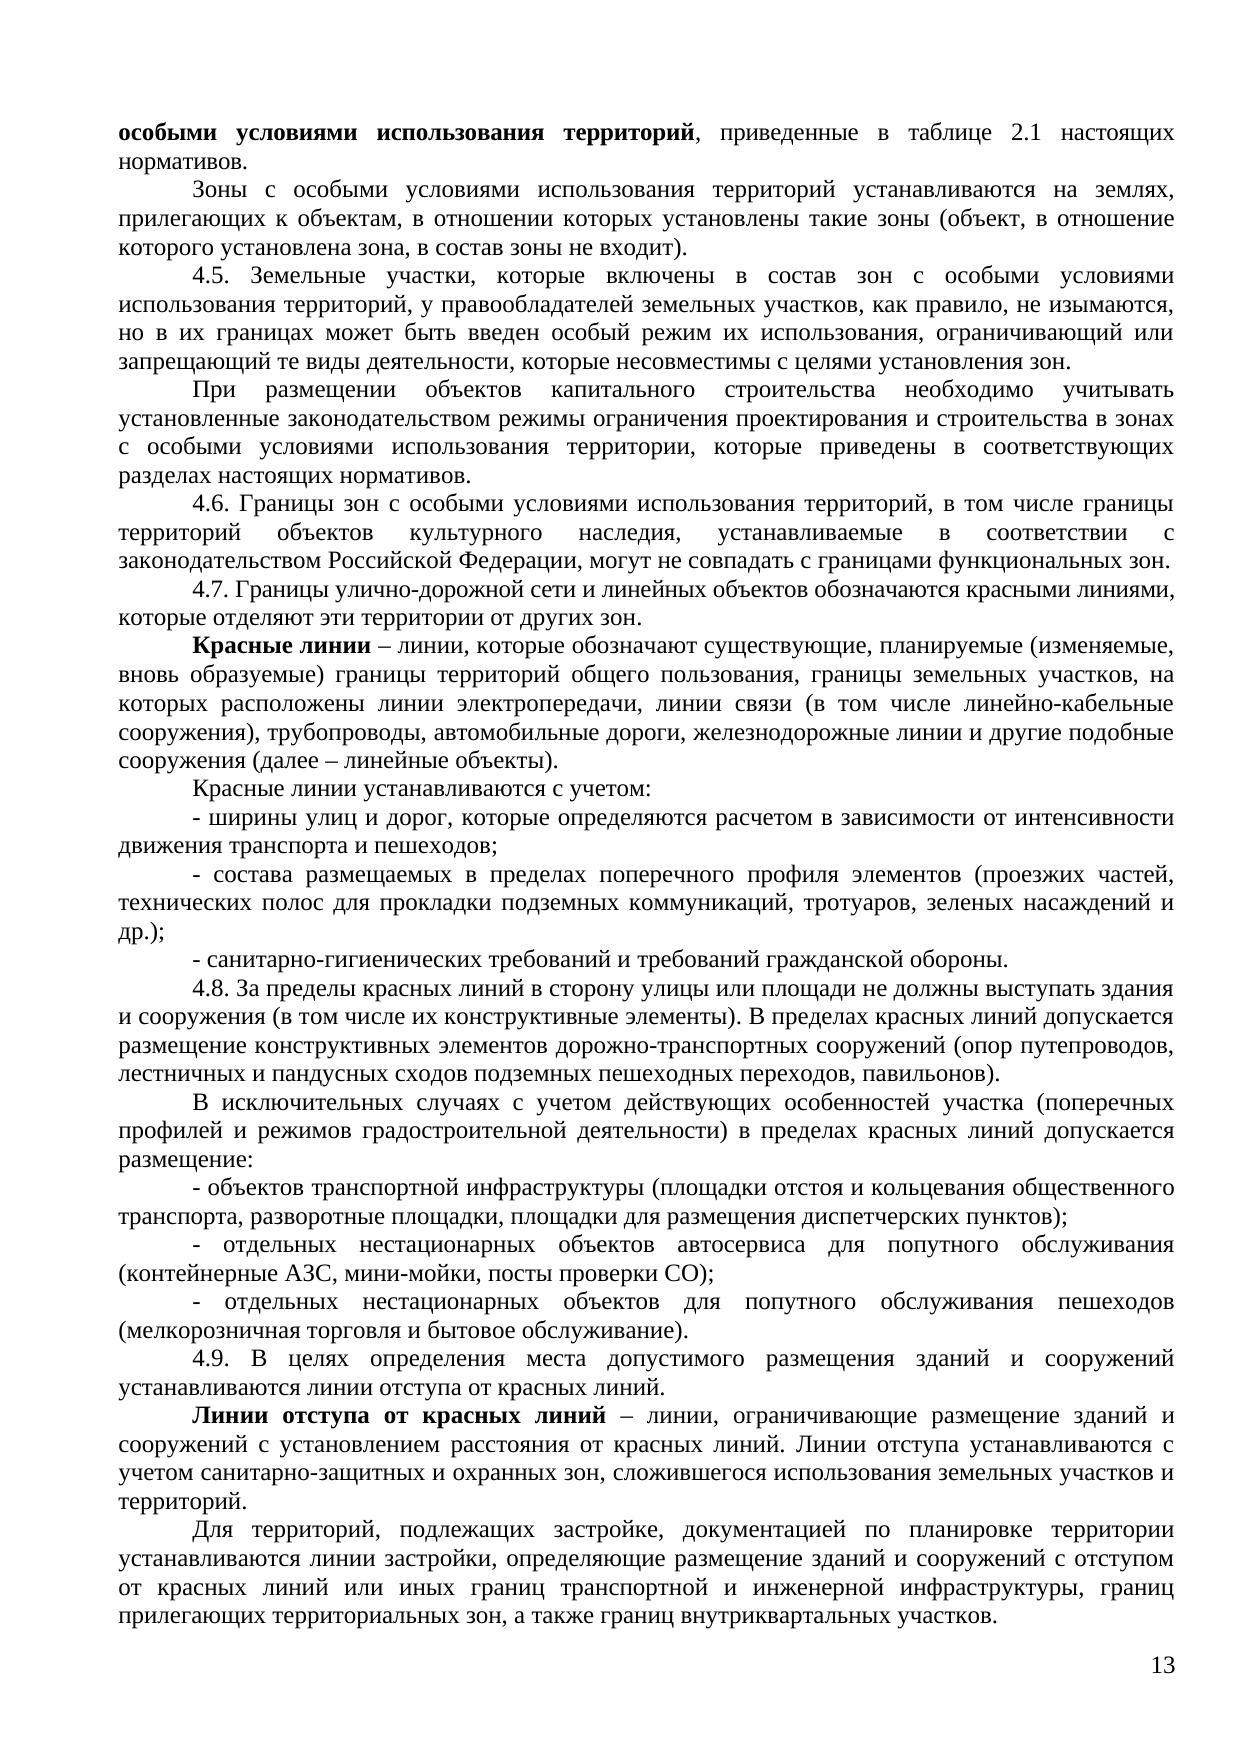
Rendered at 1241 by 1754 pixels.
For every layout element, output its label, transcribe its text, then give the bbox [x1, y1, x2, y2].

text 4.9. В целях определения места допустимого размещения зданий и сооружений устанавливаются линии отступа от красных линий. [118, 1344, 1175, 1401]
text Для территорий, подлежащих застройке, документацией по планировке территории устанавливаются линии застройки, определяющие размещение зданий и сооружений с отступом от красных линий или иных границ транспортной и инженерной инфраструктуры, границ прилегающих территориальных зон, а также границ внутриквартальных участков. [118, 1515, 1175, 1629]
text 4.6. Границы зон с особыми условиями использования территорий, в том числе границы территорий объектов культурного наследия, устанавливаемые в соответствии с законодательством Российской Федерации, могут не совпадать с границами функциональных зон. [118, 489, 1175, 574]
list - объектов транспортной инфраструктуры (площадки отстоя и кольцевания общественного транспорта, разворотные площадки, площадки для размещения диспетчерских пунктов); [118, 1173, 1175, 1230]
text Красные линии устанавливаются с учетом: [118, 774, 1175, 802]
text 4.5. Земельные участки, которые включены в состав зон с особыми условиями использования территорий, у правообладателей земельных участков, как правило, не изымаются, но в их границах может быть введен особый режим их использования, ограничивающий или запрещающий те виды деятельности, которые несовместимы с целями установления зон. [118, 261, 1175, 375]
text 4.7. Границы улично-дорожной сети и линейных объектов обозначаются красными линиями, которые отделяют эти территории от других зон. [118, 574, 1175, 631]
text - ширины улиц и дорог, которые определяются расчетом в зависимости от интенсивности движения транспорта и пешеходов; [118, 802, 1175, 859]
text Линии отступа от красных линий – линии, ограничивающие размещение зданий и сооружений с установлением расстояния от красных линий. Линии отступа устанавливаются с учетом санитарно-защитных и охранных зон, сложившегося использования земельных участков и территорий. [118, 1401, 1175, 1515]
text - отдельных нестационарных объектов для попутного обслуживания пешеходов (мелкорозничная торговля и бытовое обслуживание). [118, 1287, 1175, 1344]
text При размещении объектов капитального строительства необходимо учитывать установленные законодательством режимы ограничения проектирования и строительства в зонах с особыми условиями использования территории, которые приведены в соответствующих разделах настоящих нормативов. [118, 375, 1175, 489]
text В исключительных случаях с учетом действующих особенностей участка (поперечных профилей и режимов градостроительной деятельности) в пределах красных линий допускается размещение: [118, 1087, 1175, 1173]
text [118, 118, 1175, 175]
text - санитарно-гигиенических требований и требований гражданской обороны. [118, 945, 1175, 973]
text Зоны с особыми условиями использования территорий устанавливаются на землях, прилегающих к объектам, в отношении которых установлены такие зоны (объект, в отношение которого установлена зона, в состав зоны не входит). [118, 175, 1175, 261]
text 4.8. За пределы красных линий в сторону улицы или площади не должны выступать здания и сооружения (в том числе их конструктивные элементы). В пределах красных линий допускается размещение конструктивных элементов дорожно-транспортных сооружений (опор путепроводов, лестничных и пандусных сходов подземных пешеходных переходов, павильонов). [118, 973, 1175, 1087]
text Красные линии – линии, которые обозначают существующие, планируемые (изменяемые, вновь образуемые) границы территорий общего пользования, границы земельных участков, на которых расположены линии электропередачи, линии связи (в том числе линейно-кабельные сооружения), трубопроводы, автомобильные дороги, железнодорожные линии и другие подобные сооружения (далее – линейные объекты). [118, 631, 1175, 774]
list - отдельных нестационарных объектов автосервиса для попутного обслуживания (контейнерные АЗС, мини-мойки, посты проверки СО); [118, 1230, 1175, 1287]
text - состава размещаемых в пределах поперечного профиля элементов (проезжих частей, технических полос для прокладки подземных коммуникаций, тротуаров, зеленых насаждений и др.); [118, 859, 1175, 945]
